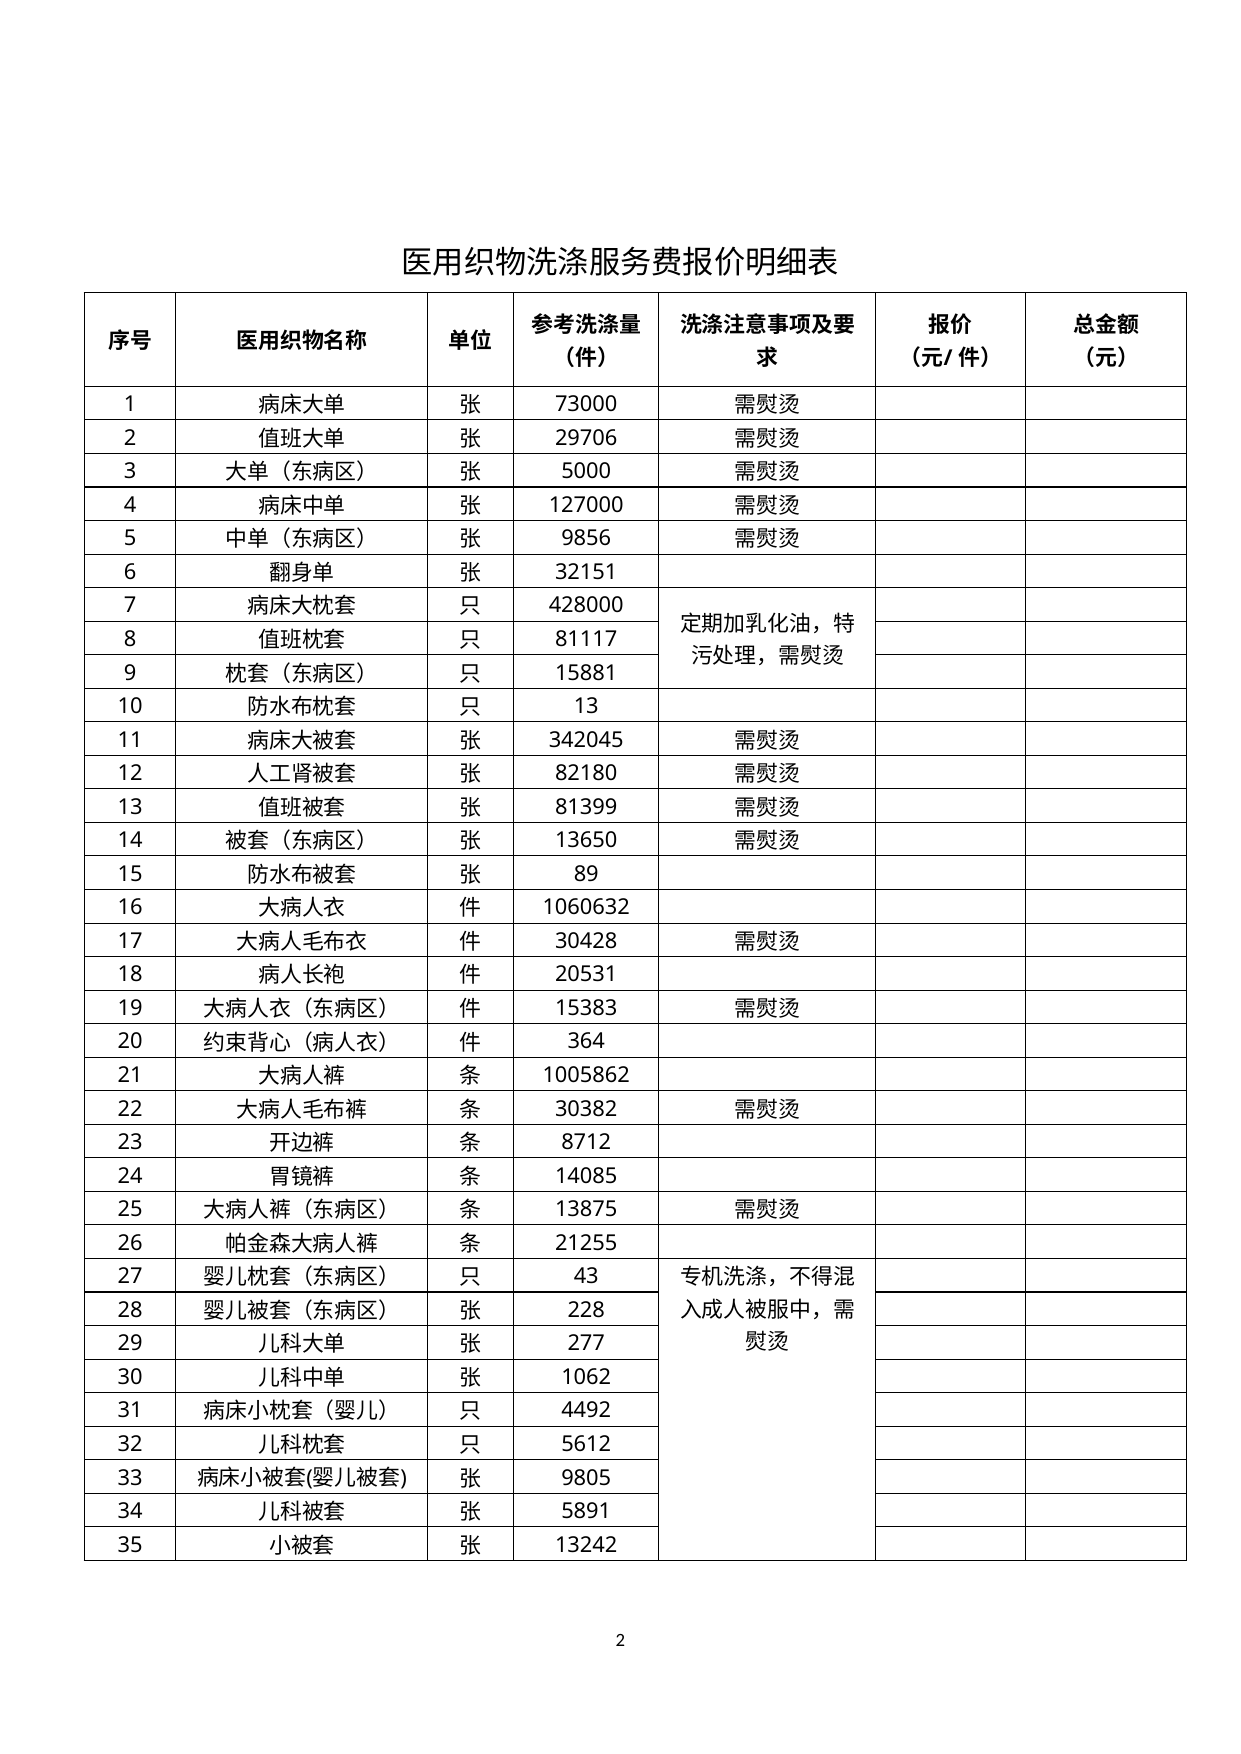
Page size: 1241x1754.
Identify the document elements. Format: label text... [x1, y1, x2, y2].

table_cell [659, 1024, 875, 1057]
table_cell [876, 1326, 1025, 1358]
table_cell [1026, 991, 1186, 1023]
table_cell [1026, 1393, 1186, 1426]
table_cell 病床大被套 [176, 722, 427, 755]
table_cell 大病人衣（东病区） [176, 991, 427, 1023]
table_cell [876, 991, 1025, 1023]
table_cell [876, 924, 1025, 956]
table_cell 15383 [514, 991, 658, 1023]
table_cell [1026, 387, 1186, 419]
table_cell 张 [428, 856, 513, 889]
table_cell 364 [514, 1024, 658, 1057]
table_cell 张 [428, 521, 513, 553]
table_cell [1026, 555, 1186, 587]
table_cell [1026, 1125, 1186, 1157]
table_cell 25 [85, 1192, 175, 1224]
table_cell 病人长袍 [176, 957, 427, 989]
table_cell [1026, 1293, 1186, 1325]
table_cell 13242 [514, 1527, 658, 1560]
table_cell 82180 [514, 756, 658, 788]
table_cell [659, 856, 875, 889]
table_cell 32151 [514, 555, 658, 587]
table_cell 24 [85, 1158, 175, 1191]
table_cell 33 [85, 1460, 175, 1493]
table_cell 27 [85, 1259, 175, 1291]
table_cell 需熨烫 [659, 488, 875, 520]
table_cell 专机洗涤，不得混入成人被服中，需熨烫 [659, 1259, 875, 1560]
table_cell 18 [85, 957, 175, 989]
table_cell 条 [428, 1225, 513, 1258]
table_cell 17 [85, 924, 175, 956]
table_cell [876, 555, 1025, 587]
table_cell 条 [428, 1091, 513, 1124]
table_cell 张 [428, 823, 513, 855]
table_cell [876, 521, 1025, 553]
table_cell 10 [85, 689, 175, 721]
table_cell [876, 1393, 1025, 1426]
table_cell 张 [428, 387, 513, 419]
table_cell [876, 1158, 1025, 1191]
table_cell 43 [514, 1259, 658, 1291]
table_cell 只 [428, 622, 513, 654]
table_cell 9805 [514, 1460, 658, 1493]
table_cell [876, 957, 1025, 989]
table_cell 张 [428, 1326, 513, 1358]
table_cell 条 [428, 1058, 513, 1090]
table_cell [1026, 454, 1186, 486]
table_cell [876, 588, 1025, 621]
table_cell [1026, 957, 1186, 989]
table_header 报价 （元/ 件） [876, 293, 1025, 386]
table_cell [659, 689, 875, 721]
table_cell 1060632 [514, 890, 658, 922]
table_cell 34 [85, 1494, 175, 1526]
table_cell 值班枕套 [176, 622, 427, 654]
table_cell 12 [85, 756, 175, 788]
table_cell [1026, 1192, 1186, 1224]
table_cell [876, 890, 1025, 922]
table_cell 约束背心（病人衣） [176, 1024, 427, 1057]
table_cell [659, 555, 875, 587]
table_cell [876, 655, 1025, 688]
table_cell 张 [428, 722, 513, 755]
table_cell 4492 [514, 1393, 658, 1426]
table_cell 20531 [514, 957, 658, 989]
table_cell 73000 [514, 387, 658, 419]
table_cell 张 [428, 1494, 513, 1526]
table_cell [876, 622, 1025, 654]
table_cell 件 [428, 991, 513, 1023]
table_cell [876, 1527, 1025, 1560]
table_cell 19 [85, 991, 175, 1023]
table_cell 26 [85, 1225, 175, 1258]
table_cell [876, 1024, 1025, 1057]
table_cell 件 [428, 957, 513, 989]
table_cell [876, 1460, 1025, 1493]
table_cell 条 [428, 1158, 513, 1191]
table_cell 428000 [514, 588, 658, 621]
table_cell 15 [85, 856, 175, 889]
table_cell [1026, 1225, 1186, 1258]
table_cell 5000 [514, 454, 658, 486]
table_cell [876, 1427, 1025, 1459]
table_cell 8712 [514, 1125, 658, 1157]
table_cell 23 [85, 1125, 175, 1157]
table_cell 大病人裤 [176, 1058, 427, 1090]
table_cell [1026, 1427, 1186, 1459]
table_cell [659, 1125, 875, 1157]
table_cell 被套（东病区） [176, 823, 427, 855]
table_cell 2 [85, 420, 175, 453]
table_cell 14085 [514, 1158, 658, 1191]
table_cell 需熨烫 [659, 823, 875, 855]
table_cell 翻身单 [176, 555, 427, 587]
table_cell [876, 1360, 1025, 1392]
table_cell 需熨烫 [659, 722, 875, 755]
table_cell [1026, 1058, 1186, 1090]
table_cell 件 [428, 1024, 513, 1057]
table_cell [1026, 722, 1186, 755]
table_cell [876, 1259, 1025, 1291]
table_cell 81117 [514, 622, 658, 654]
table_cell 张 [428, 756, 513, 788]
table_cell [1026, 1091, 1186, 1124]
table_cell 13875 [514, 1192, 658, 1224]
table_cell [1026, 521, 1186, 553]
table_cell [659, 890, 875, 922]
table_cell 大病人裤（东病区） [176, 1192, 427, 1224]
table_cell 只 [428, 1393, 513, 1426]
table_cell 3 [85, 454, 175, 486]
table_cell 81399 [514, 789, 658, 822]
table_cell 11 [85, 722, 175, 755]
table_cell 张 [428, 1527, 513, 1560]
table_cell [1026, 420, 1186, 453]
table_cell 大单（东病区） [176, 454, 427, 486]
table_cell [1026, 1494, 1186, 1526]
table_cell [876, 1058, 1025, 1090]
table_header 总金额 （元） [1026, 293, 1186, 386]
table_cell 儿科枕套 [176, 1427, 427, 1459]
table_cell 228 [514, 1293, 658, 1325]
table_cell [876, 387, 1025, 419]
table_cell 13 [514, 689, 658, 721]
table_cell [876, 789, 1025, 822]
table_cell 需熨烫 [659, 991, 875, 1023]
table_cell [1026, 1527, 1186, 1560]
table_cell [659, 1158, 875, 1191]
table_cell 张 [428, 488, 513, 520]
table_cell 人工肾被套 [176, 756, 427, 788]
table_cell 开边裤 [176, 1125, 427, 1157]
table_header 医用织物名称 [176, 293, 427, 386]
table_cell [1026, 789, 1186, 822]
table_cell [1026, 890, 1186, 922]
table_cell [1026, 856, 1186, 889]
table_cell 定期加乳化油，特污处理，需熨烫 [659, 588, 875, 688]
table_cell 儿科大单 [176, 1326, 427, 1358]
table_cell 7 [85, 588, 175, 621]
table_cell 89 [514, 856, 658, 889]
table_cell 需熨烫 [659, 789, 875, 822]
table_cell 防水布被套 [176, 856, 427, 889]
table_header 参考洗涤量（件） [514, 293, 658, 386]
table_cell 值班被套 [176, 789, 427, 822]
table_header 单位 [428, 293, 513, 386]
table_cell 条 [428, 1192, 513, 1224]
table_cell [876, 756, 1025, 788]
table_cell [659, 1058, 875, 1090]
table_cell 342045 [514, 722, 658, 755]
table_cell [1026, 1326, 1186, 1358]
table_cell 15881 [514, 655, 658, 688]
table_cell [876, 1293, 1025, 1325]
table_cell 28 [85, 1293, 175, 1325]
table_cell [1026, 1158, 1186, 1191]
table_cell 30382 [514, 1091, 658, 1124]
table_cell 需熨烫 [659, 521, 875, 553]
table_cell 需熨烫 [659, 454, 875, 486]
table_header 序号 [85, 293, 175, 386]
table_cell 婴儿被套（东病区） [176, 1293, 427, 1325]
table_cell 9 [85, 655, 175, 688]
table_cell 件 [428, 890, 513, 922]
table_cell 14 [85, 823, 175, 855]
table_cell 29 [85, 1326, 175, 1358]
table_header 洗涤注意事项及要求 [659, 293, 875, 386]
table_cell 条 [428, 1125, 513, 1157]
table_cell 1 [85, 387, 175, 419]
table_cell 值班大单 [176, 420, 427, 453]
table_cell 张 [428, 454, 513, 486]
table_cell 需熨烫 [659, 387, 875, 419]
table_cell 31 [85, 1393, 175, 1426]
table_cell 张 [428, 1293, 513, 1325]
table_cell 13650 [514, 823, 658, 855]
table_cell 4 [85, 488, 175, 520]
table_cell [659, 1225, 875, 1258]
table_cell [876, 1494, 1025, 1526]
table_cell 大病人衣 [176, 890, 427, 922]
table_cell 张 [428, 555, 513, 587]
table_cell 需熨烫 [659, 1192, 875, 1224]
table_cell 32 [85, 1427, 175, 1459]
table_cell 6 [85, 555, 175, 587]
table_cell [876, 689, 1025, 721]
table_cell 29706 [514, 420, 658, 453]
table_cell 防水布枕套 [176, 689, 427, 721]
table_cell 20 [85, 1024, 175, 1057]
table_cell [1026, 924, 1186, 956]
table_cell [1026, 1360, 1186, 1392]
table_cell 只 [428, 1259, 513, 1291]
table_cell 需熨烫 [659, 1091, 875, 1124]
table_cell 22 [85, 1091, 175, 1124]
table_cell 5 [85, 521, 175, 553]
table_cell [1026, 488, 1186, 520]
table_cell 枕套（东病区） [176, 655, 427, 688]
table_cell [1026, 622, 1186, 654]
table_cell 5891 [514, 1494, 658, 1526]
table_cell 病床小枕套（婴儿） [176, 1393, 427, 1426]
table_cell [1026, 823, 1186, 855]
table_cell 35 [85, 1527, 175, 1560]
table_cell 277 [514, 1326, 658, 1358]
table_cell [876, 1192, 1025, 1224]
table_cell 大病人毛布衣 [176, 924, 427, 956]
table_cell 只 [428, 689, 513, 721]
table_cell 5612 [514, 1427, 658, 1459]
table_cell 只 [428, 588, 513, 621]
table_cell 需熨烫 [659, 756, 875, 788]
table_cell 病床小被套(婴儿被套) [176, 1460, 427, 1493]
table_cell 需熨烫 [659, 924, 875, 956]
table_cell [1026, 1460, 1186, 1493]
table_cell [876, 454, 1025, 486]
table_cell 病床大单 [176, 387, 427, 419]
table_cell 张 [428, 789, 513, 822]
table_cell 1005862 [514, 1058, 658, 1090]
table_cell 张 [428, 1360, 513, 1392]
table_cell 需熨烫 [659, 420, 875, 453]
table_cell [876, 420, 1025, 453]
table_cell [1026, 756, 1186, 788]
table_cell 件 [428, 924, 513, 956]
table_cell 张 [428, 1460, 513, 1493]
table_cell 8 [85, 622, 175, 654]
table_cell 儿科被套 [176, 1494, 427, 1526]
table_cell [876, 1225, 1025, 1258]
table_cell 21255 [514, 1225, 658, 1258]
table_cell 张 [428, 420, 513, 453]
table_cell 胃镜裤 [176, 1158, 427, 1191]
table_cell 中单（东病区） [176, 521, 427, 553]
table_cell 30428 [514, 924, 658, 956]
table_cell 30 [85, 1360, 175, 1392]
table_cell [1026, 689, 1186, 721]
table_cell 只 [428, 1427, 513, 1459]
table_cell [659, 957, 875, 989]
table_cell [1026, 1259, 1186, 1291]
table_cell 帕金森大病人裤 [176, 1225, 427, 1258]
table_cell [876, 1125, 1025, 1157]
table_cell [876, 1091, 1025, 1124]
table_cell [876, 722, 1025, 755]
table_cell 只 [428, 655, 513, 688]
table_cell 127000 [514, 488, 658, 520]
table_cell [1026, 1024, 1186, 1057]
table_cell 儿科中单 [176, 1360, 427, 1392]
table_cell 大病人毛布裤 [176, 1091, 427, 1124]
table_cell 小被套 [176, 1527, 427, 1560]
table_cell [1026, 588, 1186, 621]
table_cell 婴儿枕套（东病区） [176, 1259, 427, 1291]
table_cell [876, 488, 1025, 520]
text 医用织物洗涤服务费报价明细表 [187, 227, 1053, 292]
table_cell 病床中单 [176, 488, 427, 520]
table_cell 9856 [514, 521, 658, 553]
table_cell [876, 856, 1025, 889]
table_cell [876, 823, 1025, 855]
table_cell 13 [85, 789, 175, 822]
table_cell 16 [85, 890, 175, 922]
table_cell 21 [85, 1058, 175, 1090]
table_cell [1026, 655, 1186, 688]
table_cell 1062 [514, 1360, 658, 1392]
table_cell 病床大枕套 [176, 588, 427, 621]
